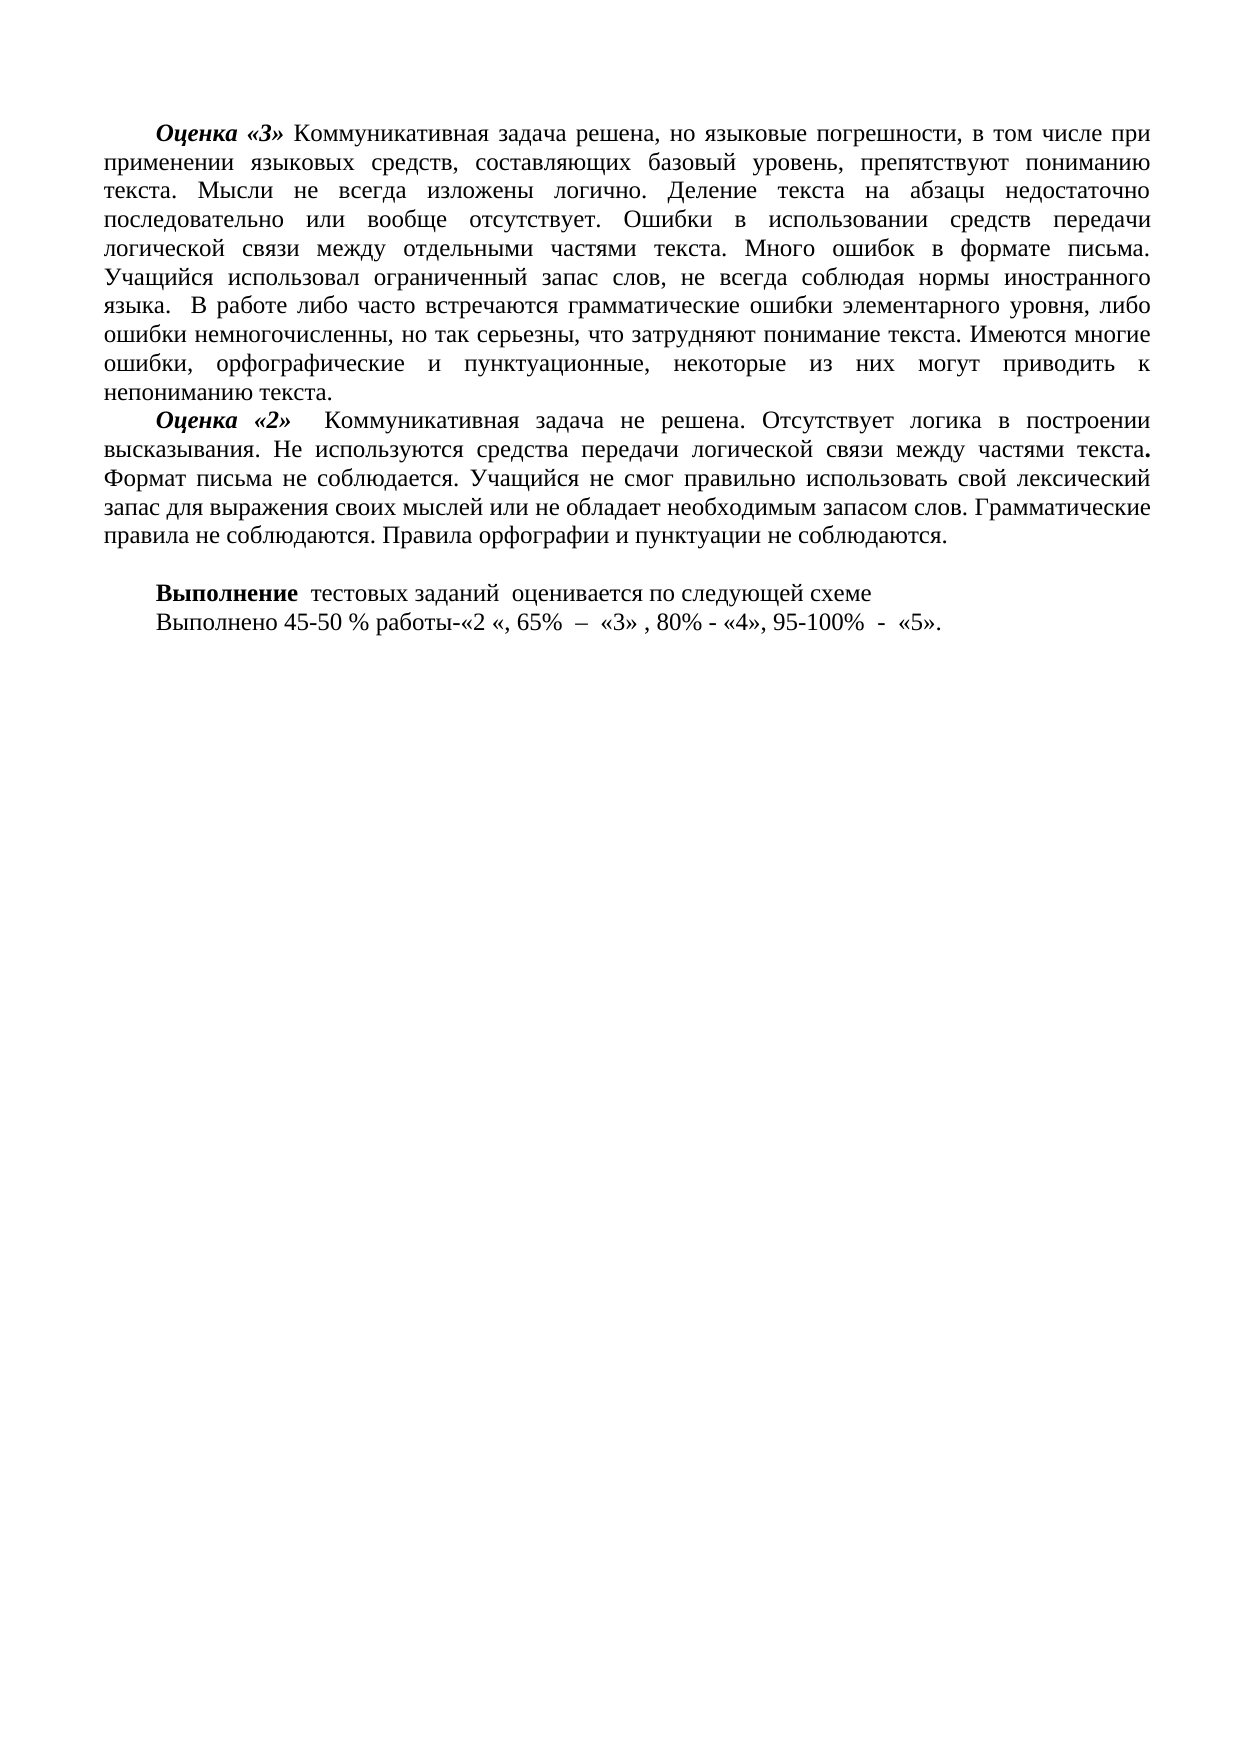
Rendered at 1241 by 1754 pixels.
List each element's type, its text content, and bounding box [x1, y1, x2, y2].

text Выполнение тестовых заданий оценивается по следующей схеме [103, 578, 1152, 607]
text Оценка «3» Коммуникативная задача решена, но языковые погрешности, в том числе при применении языковых средств, составляющих базовый уровень, препятствуют пониманию текста. Мысли не всегда изложены логично. Деление текста на абзацы недостаточно последовательно или вообще отсутствует. Ошибки в использовании средств передачи логической связи между отдельными частями текста. Много ошибок в формате письма. Учащийся использовал ограниченный запас слов, не всегда соблюдая нормы иностранного языка. В работе либо часто встречаются грамматические ошибки элементарного уровня, либо ошибки немногочисленны, но так серьезны, что затрудняют понимание текста. Имеются многие ошибки, орфографические и пунктуационные, некоторые из них могут приводить к непониманию текста. [103, 118, 1152, 406]
text Оценка «2» Коммуникативная задача не решена. Отсутствует логика в построении высказывания. Не используются средства передачи логической связи между частями текста. Формат письма не соблюдается. Учащийся не смог правильно использовать свой лексический запас для выражения своих мыслей или не обладает необходимым запасом слов. Грамматические правила не соблюдаются. Правила орфографии и пунктуации не соблюдаются. [103, 406, 1152, 549]
text Выполнено 45-50 % работы-«2 «, 65% – «3» , 80% - «4», 95-100% - «5». [103, 607, 1152, 636]
